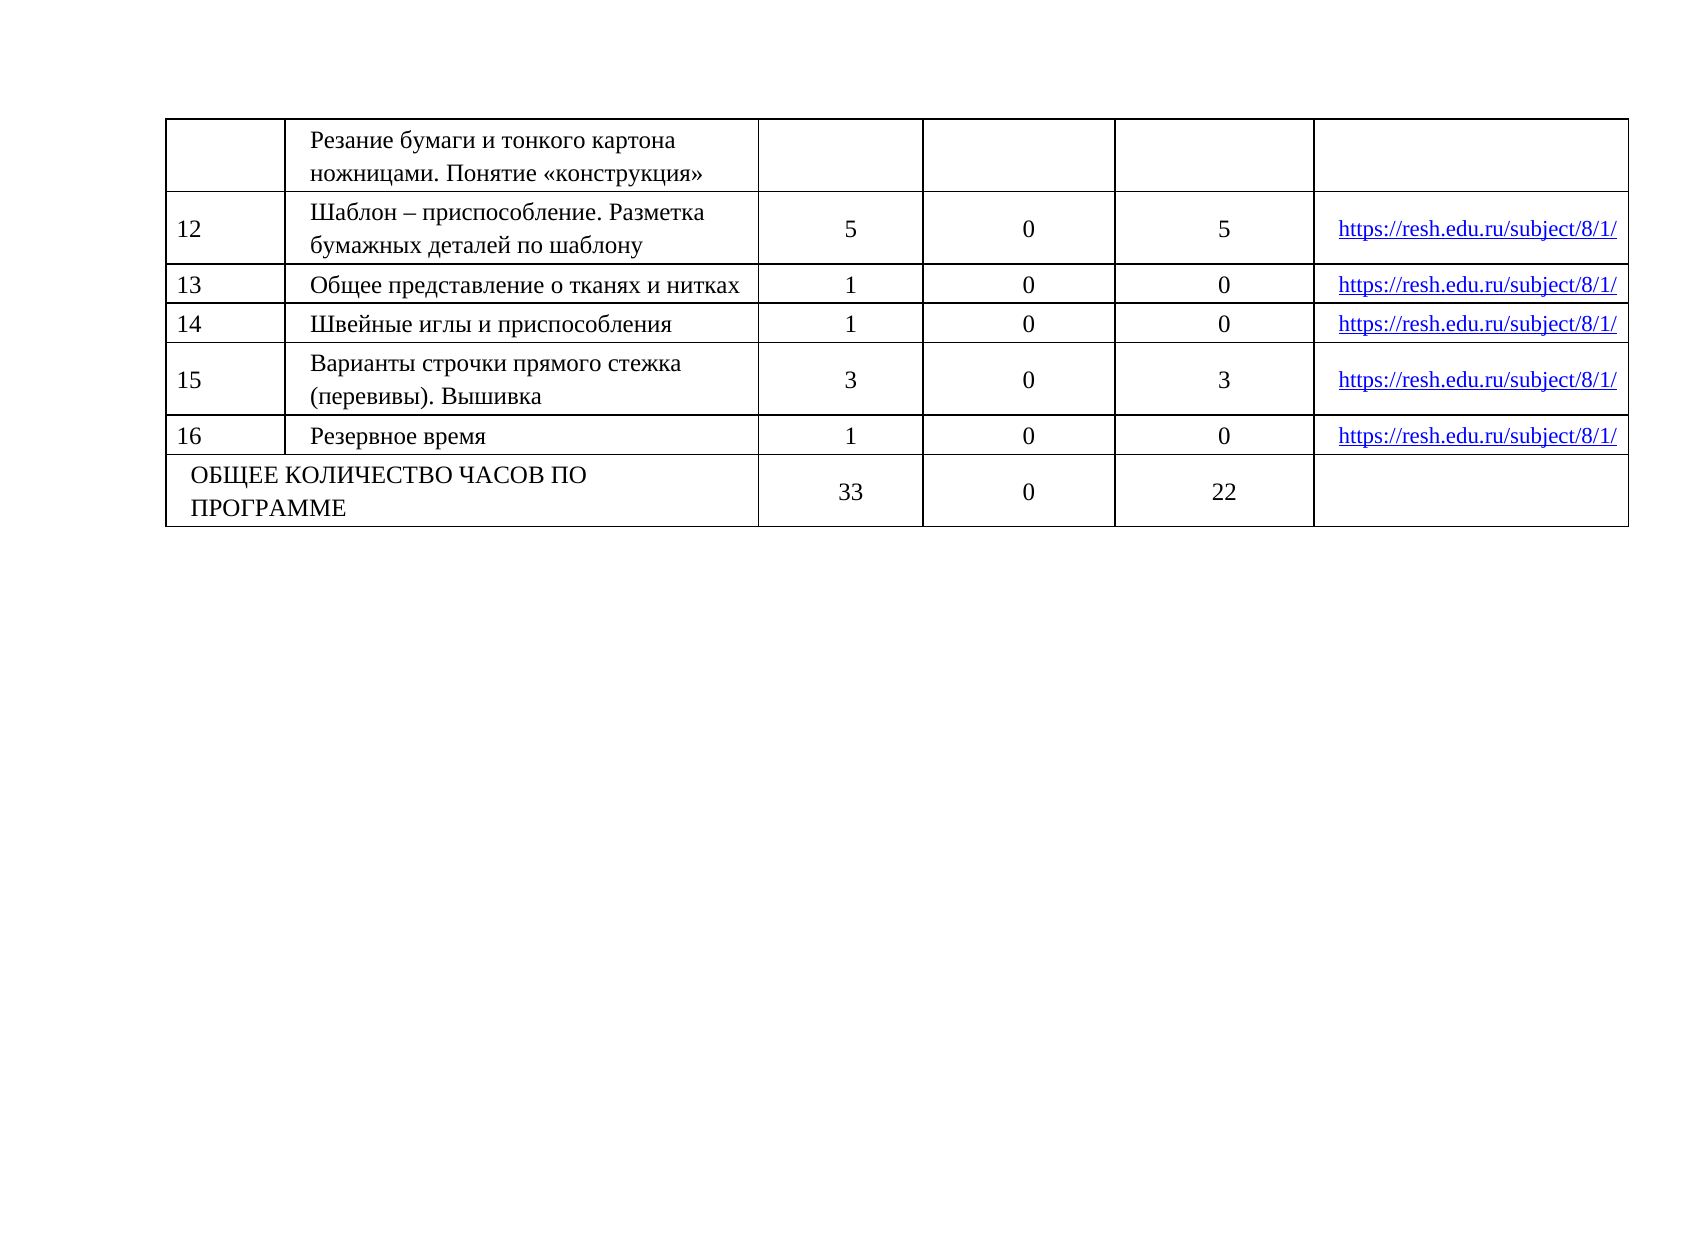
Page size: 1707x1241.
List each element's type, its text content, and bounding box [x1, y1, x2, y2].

table_cell Общее представление о тканях и нитках [286, 265, 758, 302]
table_cell 5 [759, 192, 922, 263]
table_cell https://resh.edu.ru/subject/8/1/ [1315, 416, 1628, 453]
table_cell 16 [167, 416, 284, 453]
table_cell 0 [924, 192, 1114, 263]
table_cell 0 [924, 304, 1114, 342]
table_cell 1 [759, 265, 922, 302]
table_cell 0 [924, 343, 1114, 414]
table_cell 0 [1116, 416, 1313, 453]
table_cell ОБЩЕЕ КОЛИЧЕСТВО ЧАСОВ ПО ПРОГРАММЕ [167, 455, 758, 526]
table_cell 13 [167, 265, 284, 302]
table_cell 0 [1116, 265, 1313, 302]
table_cell 3 [1116, 343, 1313, 414]
table_cell Швейные иглы и приспособления [286, 304, 758, 342]
table_cell 3 [759, 343, 922, 414]
table_cell 3 [759, 120, 922, 191]
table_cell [1315, 120, 1628, 191]
table_cell 0 [1116, 304, 1313, 342]
table_cell 0 [924, 265, 1114, 302]
table_cell 3 [1116, 120, 1313, 191]
table_cell 0 [924, 120, 1114, 191]
table_cell 14 [167, 304, 284, 342]
table_cell https://resh.edu.ru/subject/8/1/ [1315, 192, 1628, 263]
table_cell 0 [924, 455, 1114, 526]
table_cell 12 [167, 192, 284, 263]
table_cell 22 [1116, 455, 1313, 526]
table_cell 33 [759, 455, 922, 526]
table_cell 1 [759, 304, 922, 342]
table_cell 15 [167, 343, 284, 414]
table_cell Варианты строчки прямого стежка (перевивы). Вышивка [286, 343, 758, 414]
table_cell 5 [1116, 192, 1313, 263]
table_cell 1 [759, 416, 922, 453]
table_cell 0 [924, 416, 1114, 453]
table_cell https://resh.edu.ru/subject/8/1/ [1315, 265, 1628, 302]
table_cell https://resh.edu.ru/subject/8/1/ [1315, 304, 1628, 342]
table_cell Шаблон – приспособление. Разметка бумажных деталей по шаблону [286, 192, 758, 263]
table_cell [286, 120, 758, 191]
table_cell 11 [167, 120, 284, 191]
table_cell https://resh.edu.ru/subject/8/1/ [1315, 343, 1628, 414]
table_cell [1315, 455, 1628, 526]
table_cell Резервное время [286, 416, 758, 453]
